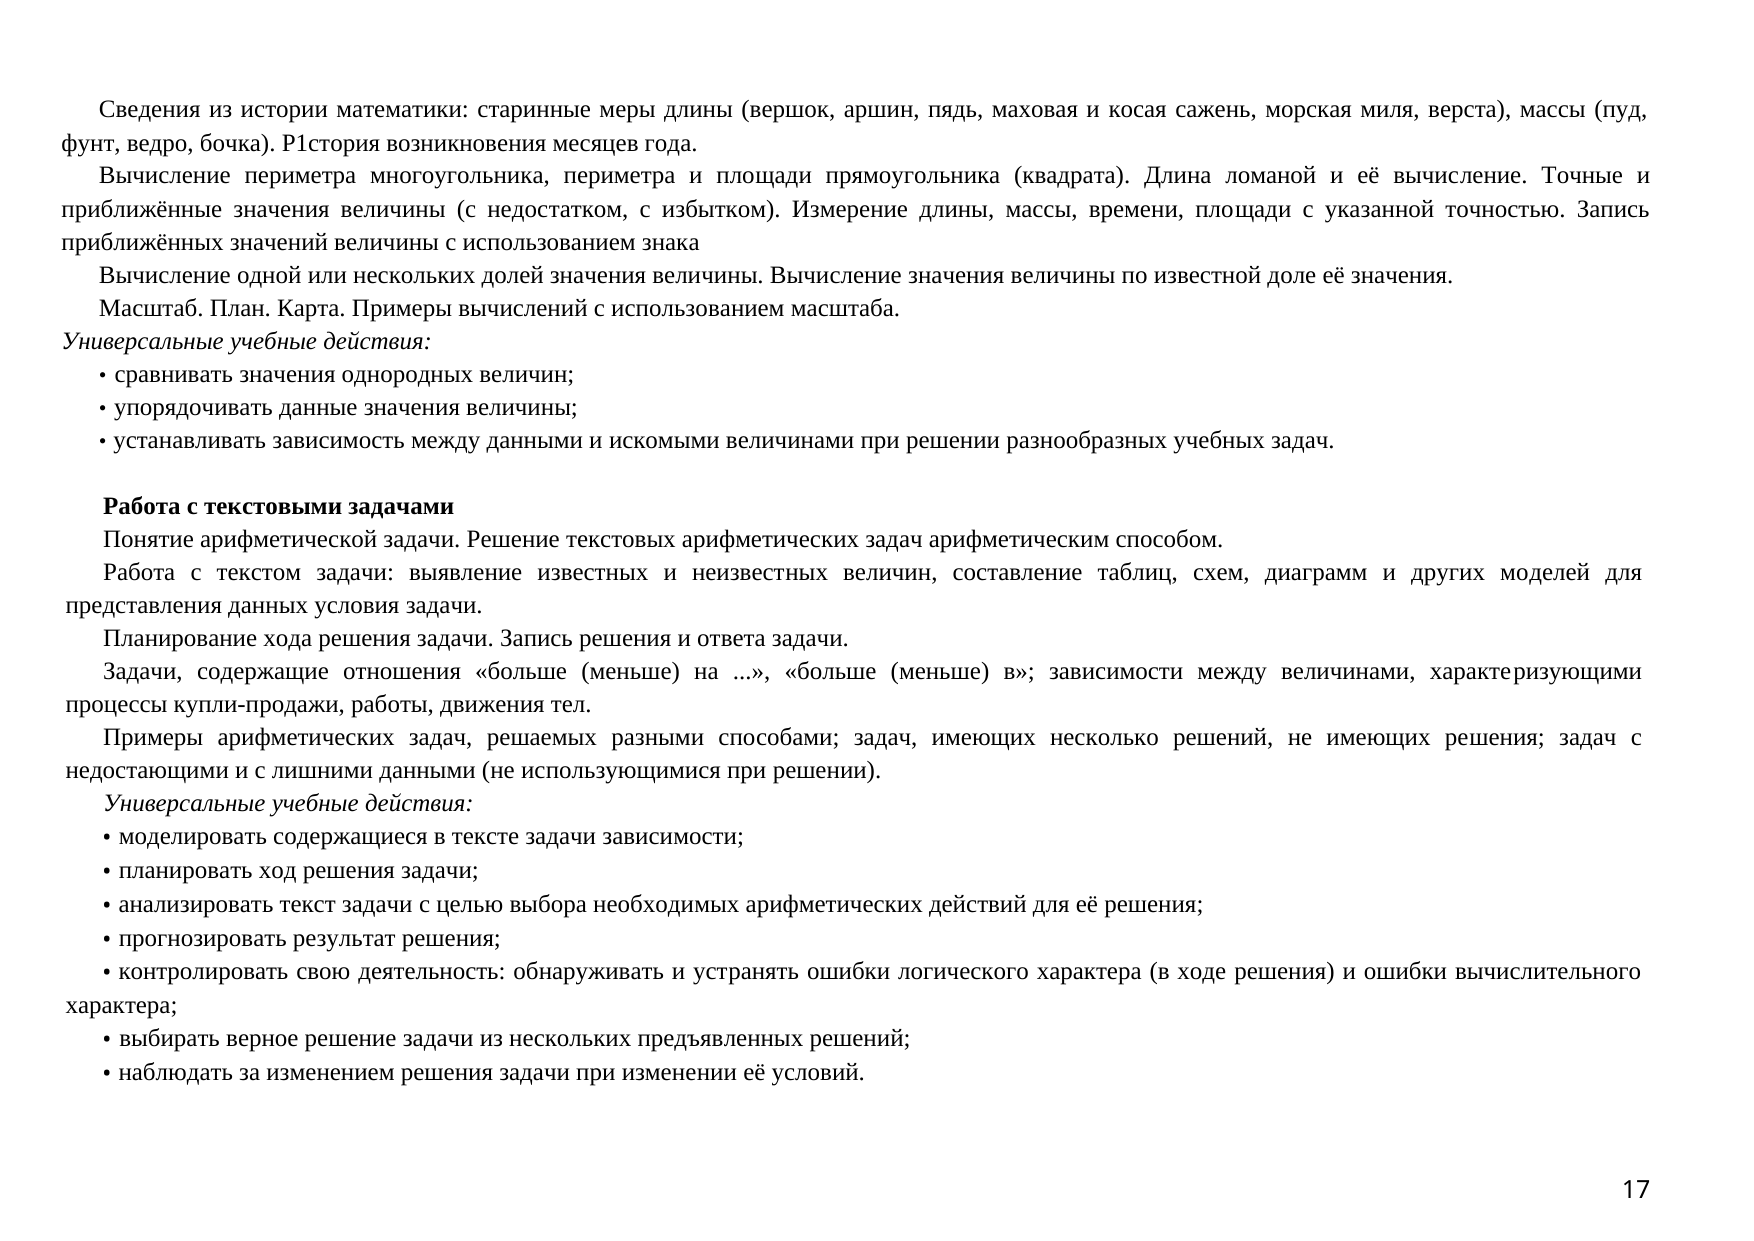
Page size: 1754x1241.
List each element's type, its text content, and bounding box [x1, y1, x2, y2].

list контролировать свою деятельность: обнаруживать и устранять ошибки логического характера (в ходе решения) и ошибки вычислительного характера; [65, 956, 1642, 1019]
list наблюдать за изменением решения задачи при изменении её условий. [65, 1057, 1642, 1087]
text Сведения из истории математики: старинные меры длины (вершок, аршин, пядь, маховая и косая сажень, морская миля, верста), массы (пуд, фунт, ведро, бочка). Р1стория возникновения месяцев года. [61, 94, 1650, 156]
text Вычисление периметра многоугольника, периметра и площади прямоугольника (квадрата). Длина ломаной и её вычисление. Точные и приближённые значения величины (с недостатком, с избытком). Измерение длины, массы, времени, площади с указанной точностью. Запись приближённых значений величины с использованием знака [61, 161, 1650, 255]
text Вычисление одной или нескольких долей значения величины. Вычисление значения величины по известной доле её значения. [61, 260, 1650, 288]
list прогнозировать результат решения; [65, 923, 1650, 952]
list анализировать текст задачи с целью выбора необходимых арифметических действий для её решения; [65, 889, 1642, 918]
list планировать ход решения задачи; [65, 855, 1650, 884]
text Масштаб. План. Карта. Примеры вычислений с использованием масштаба. [61, 293, 1650, 321]
text Планирование хода решения задачи. Запись решения и ответа задачи. [65, 623, 1642, 652]
list упорядочивать данные значения величины; [61, 392, 1650, 421]
text Задачи, содержащие отношения «больше (меньше) на ...», «больше (меньше) в»; зависимости между величинами, характеризующими процессы купли-продажи, работы, движения тел. [65, 656, 1642, 718]
list сравнивать значения однородных величин; [61, 359, 1650, 387]
text Понятие арифметической задачи. Решение текстовых арифметических задач арифметическим способом. [65, 524, 1642, 553]
list выбирать верное решение задачи из нескольких предъявленных решений; [65, 1023, 1642, 1053]
text Работа с текстовыми задачами [65, 491, 1650, 519]
list моделировать содержащиеся в тексте задачи зависимости; [65, 821, 1642, 851]
list устанавливать зависимость между данными и искомыми величинами при решении разнообразных учебных задач. [61, 425, 1650, 453]
text Универсальные учебные действия: [65, 788, 1650, 817]
text Универсальные учебные действия: [61, 326, 1650, 354]
text Примеры арифметических задач, решаемых разными способами; задач, имеющих несколько решений, не имеющих решения; задач с недостающими и с лишними данными (не использующимися при решении). [65, 722, 1642, 784]
text Работа с текстом задачи: выявление известных и неизвестных величин, составление таблиц, схем, диаграмм и других моделей для представления данных условия задачи. [65, 557, 1642, 619]
